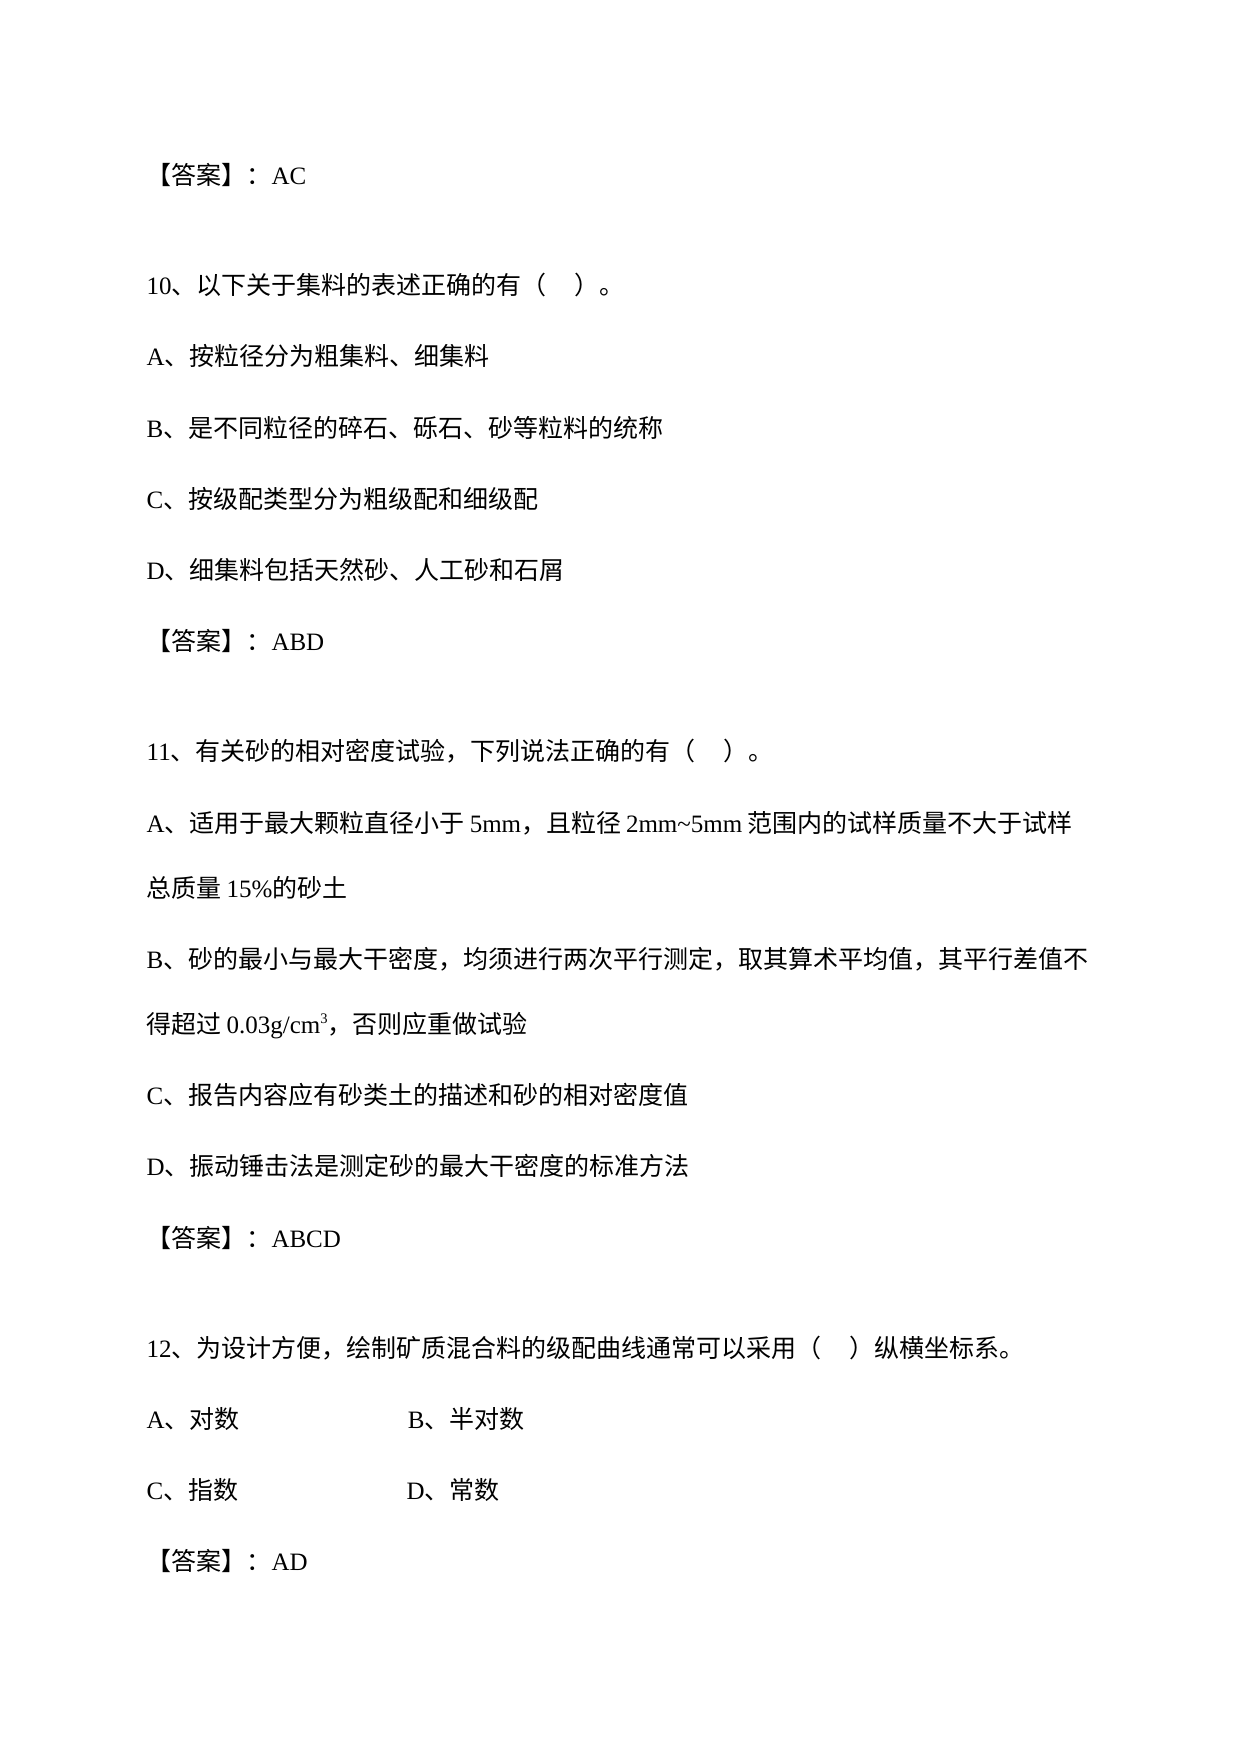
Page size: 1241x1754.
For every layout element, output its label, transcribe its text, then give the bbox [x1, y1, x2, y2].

text C、指数 D、常数 [146, 1456, 1094, 1521]
text A、按粒径分为粗集料、细集料 [146, 322, 1094, 387]
text 12、为设计方便，绘制矿质混合料的级配曲线通常可以采用（ ）纵横坐标系。 [146, 1314, 1094, 1379]
text 【答案】：AC [146, 141, 1094, 206]
text D、细集料包括天然砂、人工砂和石屑 [146, 536, 1094, 601]
text C、按级配类型分为粗级配和细级配 [146, 465, 1094, 530]
text 11、有关砂的相对密度试验，下列说法正确的有（ ）。 [146, 717, 1094, 782]
text 【答案】：ABCD [146, 1204, 1094, 1269]
text A、对数 B、半对数 [146, 1385, 1094, 1450]
text 【答案】：AD [146, 1527, 1094, 1592]
text 10、以下关于集料的表述正确的有（ ）。 [146, 251, 1094, 316]
text D、振动锤击法是测定砂的最大干密度的标准方法 [146, 1132, 1094, 1197]
text C、报告内容应有砂类土的描述和砂的相对密度值 [146, 1061, 1094, 1126]
text B、砂的最小与最大干密度，均须进行两次平行测定，取其算术平均值，其平行差值不得超过0.03g/cm3，否则应重做试验 [146, 925, 1094, 1055]
text B、是不同粒径的碎石、砾石、砂等粒料的统称 [146, 394, 1094, 459]
text A、适用于最大颗粒直径小于5mm，且粒径2mm~5mm范围内的试样质量不大于试样总质量15%的砂土 [146, 789, 1094, 919]
text 【答案】：ABD [146, 607, 1094, 672]
